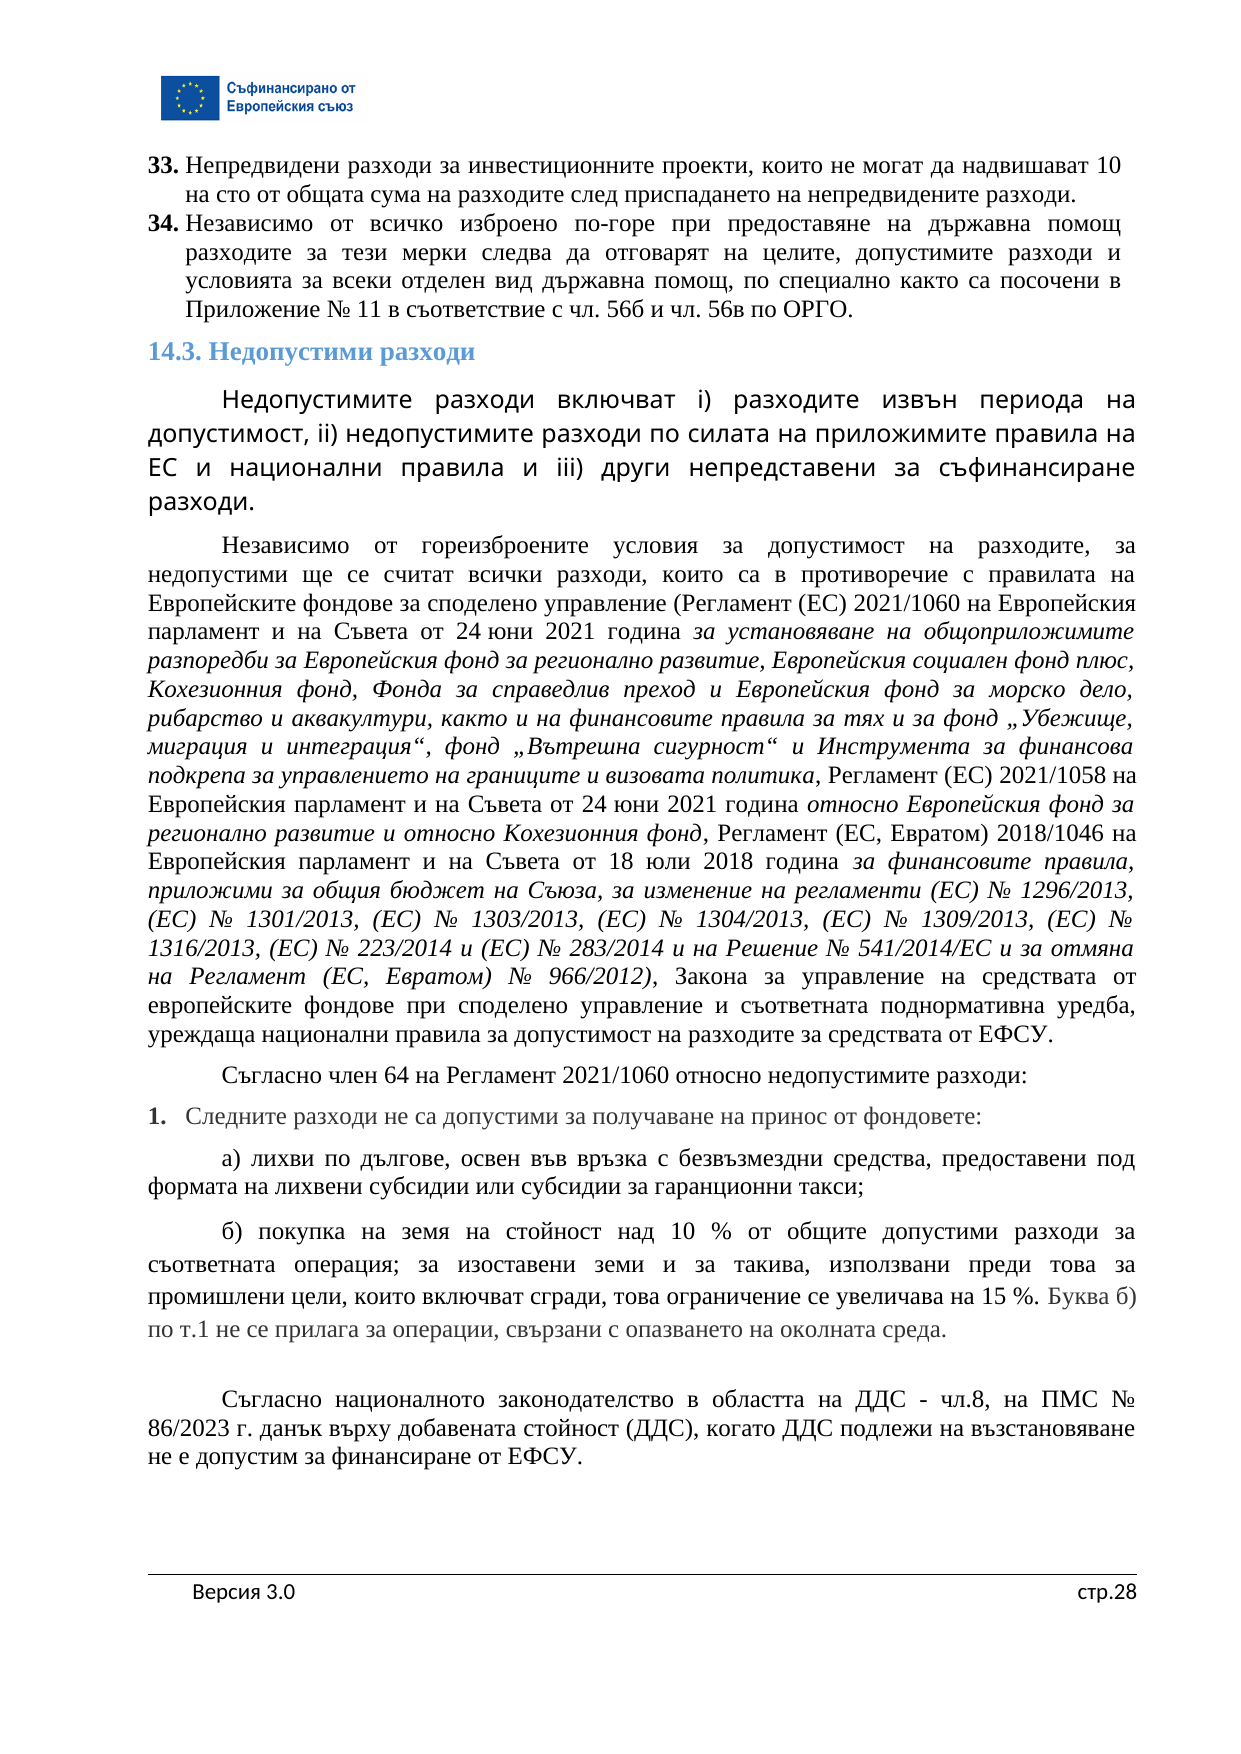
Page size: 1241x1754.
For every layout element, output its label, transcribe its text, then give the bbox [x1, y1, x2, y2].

list Непредвидени разходи за инвестиционните проекти, които не могат да надвишават 10 на сто от общата сума на разходите след приспадането на непредвидените разходи. [148, 150, 1122, 208]
list Независимо от всичко изброено по-горе при предоставяне на държавна помощ разходите за тези мерки следва да отговарят на целите, допустимите разходи и условията за всеки отделен вид държавна помощ, по специално както са посочени в Приложение № 11 в съответствие с чл. 56б и чл. 56в по ОРГО. [148, 208, 1122, 323]
text Недопустимите разходи включват i) разходите извън периода на допустимост, ii) недопустимите разходи по силата на приложимите правила на ЕС и национални правила и iii) други непредставени за съфинансиране разходи. [148, 381, 1137, 518]
text Независимо от гореизброените условия за допустимост на разходите, за недопустими ще се считат всички разходи, които са в противоречие с правилата на Европейските фондове за споделено управление (Регламент (ЕС) 2021/1060 на Европейския парламент и на Съвета от 24 юни 2021 година за установяване на общоприложимите разпоредби за Европейския фонд за регионално развитие, Европейския социален фонд плюс, Кохезионния фонд, Фонда за справедлив преход и Европейския фонд за морско дело, рибарство и аквакултури, както и на финансовите правила за тях и за фонд „Убежище, миграция и интеграция“, фонд „Вътрешна сигурност“ и Инструмента за финансова подкрепа за управлението на границите и визовата политика, Регламент (ЕС) 2021/1058 на Европейския парламент и на Съвета от 24 юни 2021 година относно Европейския фонд за регионално развитие и относно Кохезионния фонд, Регламент (ЕС, Евратом) 2018/1046 на Европейския парламент и на Съвета от 18 юли 2018 година за финансовите правила, приложими за общия бюджет на Съюза, за изменение на регламенти (ЕС) № 1296/2013, (ЕС) № 1301/2013, (ЕС) № 1303/2013, (ЕС) № 1304/2013, (ЕС) № 1309/2013, (ЕС) № 1316/2013, (ЕС) № 223/2014 и (ЕС) № 283/2014 и на Решение № 541/2014/ЕС и за отмяна на Регламент (ЕС, Евратом) № 966/2012), Закона за управление на средствата от европейските фондове при споделено управление и съответната поднормативна уредба, уреждаща национални правила за допустимост на разходите за средствата от ЕФСУ. [148, 530, 1137, 1048]
text Съгласно националното законодателство в областта на ДДС - чл.8, на ПМС № 86/2023 г. данък върху добавената стойност (ДДС), когато ДДС подлежи на възстановяване не е допустим за финансиране от ЕФСУ. [148, 1384, 1137, 1470]
picture [158, 73, 368, 123]
text б) покупка на земя на стойност над 10 % от общите допустими разходи за съответната операция; за изоставени земи и за такива, използвани преди това за промишлени цели, които включват сгради, това ограничение се увеличава на 15 %. Буква б) по т.1 не се прилага за операции, свързани с опазването на околната среда. [148, 1213, 1137, 1343]
text а) лихви по дългове, освен във връзка с безвъзмездни средства, предоставени под формата на лихвени субсидии или субсидии за гаранционни такси; [148, 1143, 1137, 1200]
subtitle 14.3. Недопустими разходи [148, 335, 1137, 366]
text Съгласно член 64 на Регламент 2021/1060 относно недопустимите разходи: [148, 1060, 1137, 1089]
list Следните разходи не са допустими за получаване на принос от фондовете: [148, 1101, 1137, 1130]
